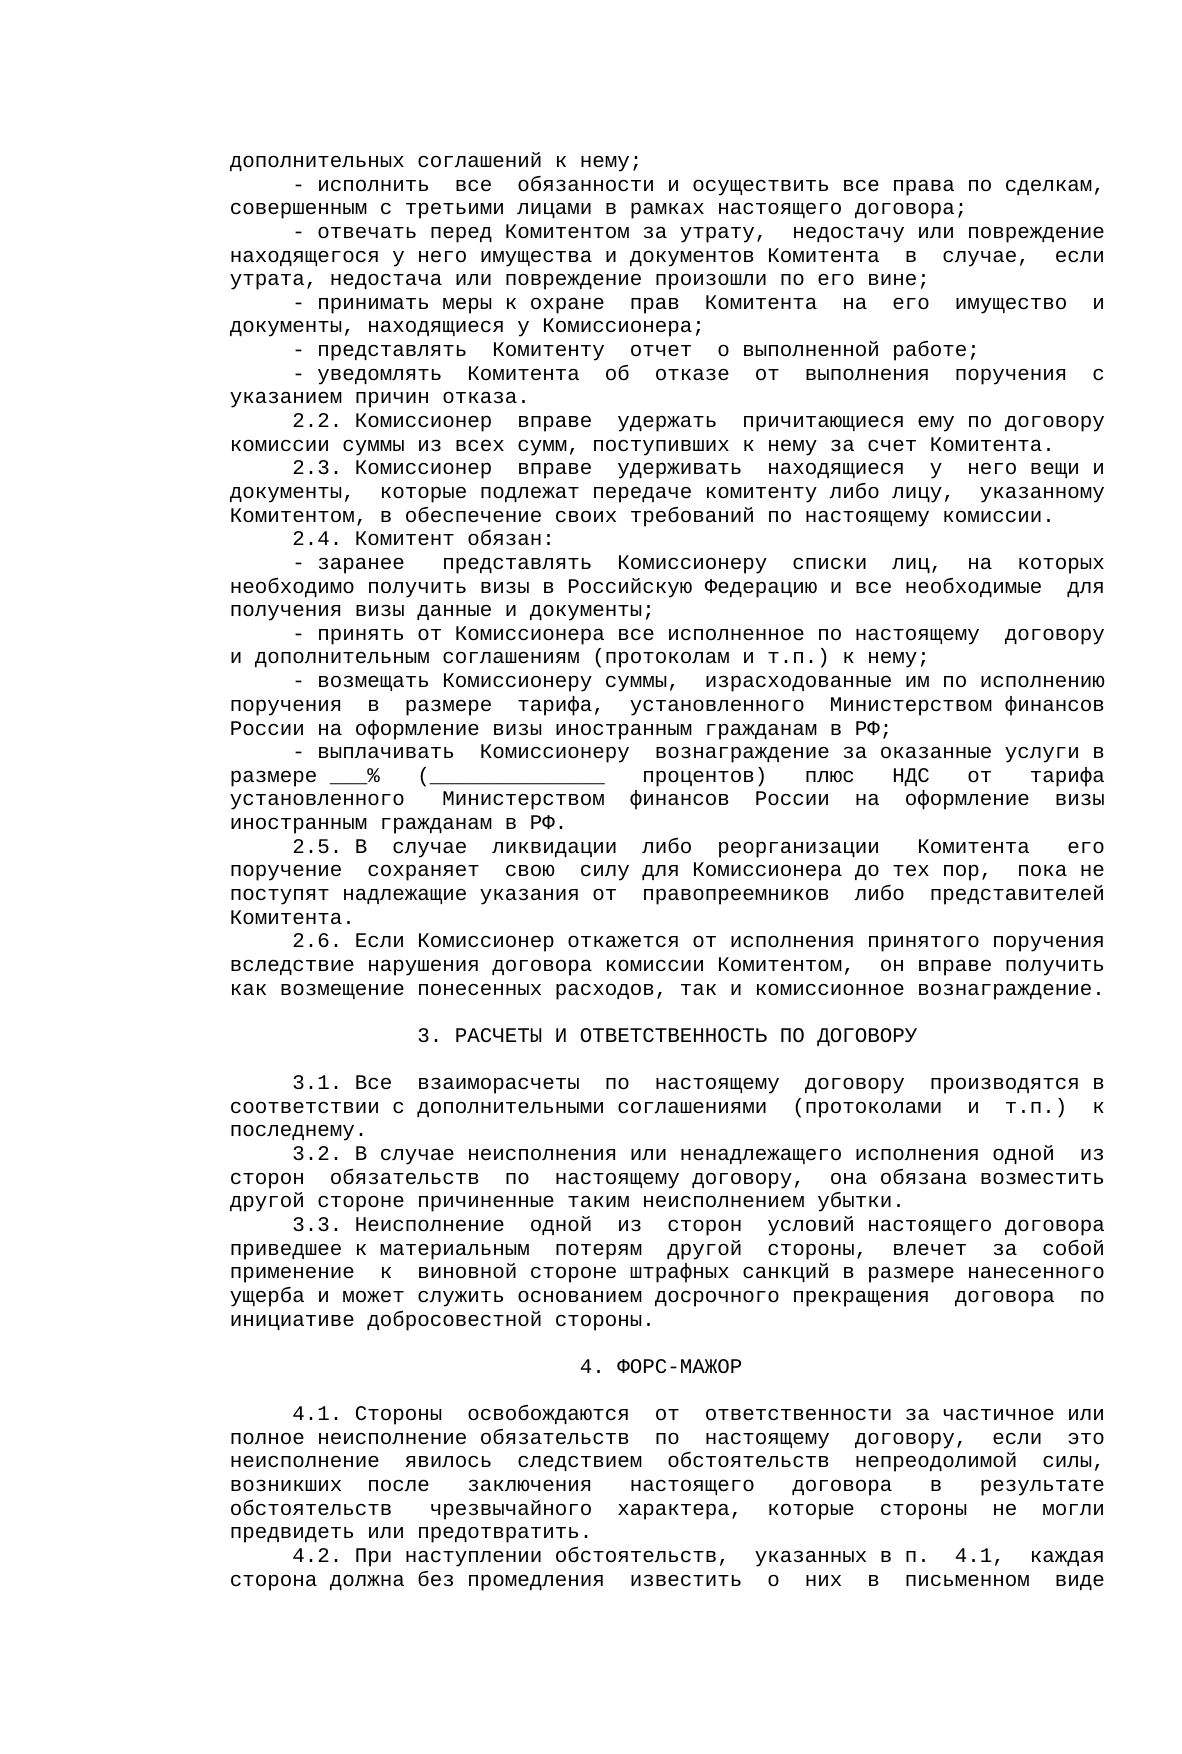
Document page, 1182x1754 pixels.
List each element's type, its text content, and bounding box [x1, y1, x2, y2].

text иностранным гражданам в РФ. [192, 812, 1107, 836]
text 4.1. Стороны освобождаются от ответственности за частичное или [192, 1403, 1107, 1427]
text Комитента. [192, 907, 1107, 930]
text приведшее к материальным потерям другой стороны, влечет за собой [192, 1238, 1107, 1261]
text установленного Министерством финансов России на оформление визы [192, 788, 1107, 812]
text Комитентом, в обеспечение своих требований по настоящему комиссии. [192, 505, 1107, 528]
text - возмещать Комиссионеру суммы, израсходованные им по исполнению [192, 670, 1107, 694]
text последнему. [192, 1119, 1107, 1143]
text 2.6. Если Комиссионер откажется от исполнения принятого поручения [192, 930, 1107, 954]
text необходимо получить визы в Российскую Федерацию и все необходимые для [192, 576, 1107, 599]
text комиссии суммы из всех сумм, поступивших к нему за счет Комитента. [192, 434, 1107, 457]
text - выплачивать Комиссионеру вознаграждение за оказанные услуги в [192, 741, 1107, 765]
text вследствие нарушения договора комиссии Комитентом, он вправе получить [192, 954, 1107, 978]
text обстоятельств чрезвычайного характера, которые стороны не могли [192, 1498, 1107, 1521]
text получения визы данные и документы; [192, 599, 1107, 623]
text - уведомлять Комитента об отказе от выполнения поручения с [192, 363, 1107, 386]
text возникших после заключения настоящего договора в результате [192, 1474, 1107, 1498]
text - заранее представлять Комиссионеру списки лиц, на которых [192, 552, 1107, 576]
text другой стороне причиненные таким неисполнением убытки. [192, 1190, 1107, 1214]
text 4.2. При наступлении обстоятельств, указанных в п. 4.1, каждая [192, 1545, 1107, 1569]
text сторона должна без промедления известить о них в письменном виде [192, 1569, 1107, 1592]
text 2.2. Комиссионер вправе удержать причитающиеся ему по договору [192, 410, 1107, 434]
text дополнительных соглашений к нему; [192, 150, 1107, 174]
text 3.2. В случае неисполнения или ненадлежащего исполнения одной из [192, 1143, 1107, 1167]
text размере ___% (______________ процентов) плюс НДС от тарифа [192, 765, 1107, 788]
text документы, которые подлежат передаче комитенту либо лицу, указанному [192, 481, 1107, 505]
text России на оформление визы иностранным гражданам в РФ; [192, 717, 1107, 741]
text и дополнительным соглашениям (протоколам и т.п.) к нему; [192, 647, 1107, 670]
text применение к виновной стороне штрафных санкций в размере нанесенного [192, 1261, 1107, 1285]
text как возмещение понесенных расходов, так и комиссионное вознаграждение. [192, 978, 1107, 1001]
text 3.3. Неисполнение одной из сторон условий настоящего договора [192, 1214, 1107, 1238]
text документы, находящиеся у Комиссионера; [192, 316, 1107, 339]
text - исполнить все обязанности и осуществить все права по сделкам, [192, 174, 1107, 197]
text 2.4. Комитент обязан: [192, 528, 1107, 552]
text сторон обязательств по настоящему договору, она обязана возместить [192, 1167, 1107, 1190]
text - представлять Комитенту отчет о выполненной работе; [192, 339, 1107, 363]
text - принять от Комиссионера все исполненное по настоящему договору [192, 623, 1107, 647]
text совершенным с третьими лицами в рамках настоящего договора; [192, 197, 1107, 221]
text 2.3. Комиссионер вправе удерживать находящиеся у него вещи и [192, 457, 1107, 481]
text предвидеть или предотвратить. [192, 1521, 1107, 1545]
text соответствии с дополнительными соглашениями (протоколами и т.п.) к [192, 1096, 1107, 1119]
text неисполнение явилось следствием обстоятельств непреодолимой силы, [192, 1451, 1107, 1474]
text утрата, недостача или повреждение произошли по его вине; [192, 268, 1107, 292]
text полное неисполнение обязательств по настоящему договору, если это [192, 1427, 1107, 1451]
text - отвечать перед Комитентом за утрату, недостачу или повреждение [192, 221, 1107, 244]
text 3.1. Все взаиморасчеты по настоящему договору производятся в [192, 1072, 1107, 1096]
text поручения в размере тарифа, установленного Министерством финансов [192, 694, 1107, 717]
text указанием причин отказа. [192, 386, 1107, 410]
text находящегося у него имущества и документов Комитента в случае, если [192, 244, 1107, 268]
text 3. РАСЧЕТЫ И ОТВЕТСТВЕННОСТЬ ПО ДОГОВОРУ [192, 1025, 1107, 1048]
text ущерба и может служить основанием досрочного прекращения договора по [192, 1285, 1107, 1309]
text - принимать меры к охране прав Комитента на его имущество и [192, 292, 1107, 316]
text поступят надлежащие указания от правопреемников либо представителей [192, 883, 1107, 907]
text поручение сохраняет свою силу для Комиссионера до тех пор, пока не [192, 859, 1107, 883]
text инициативе добросовестной стороны. [192, 1309, 1107, 1332]
text 4. ФОРС-МАЖОР [192, 1356, 1107, 1379]
text 2.5. В случае ликвидации либо реорганизации Комитента его [192, 836, 1107, 859]
